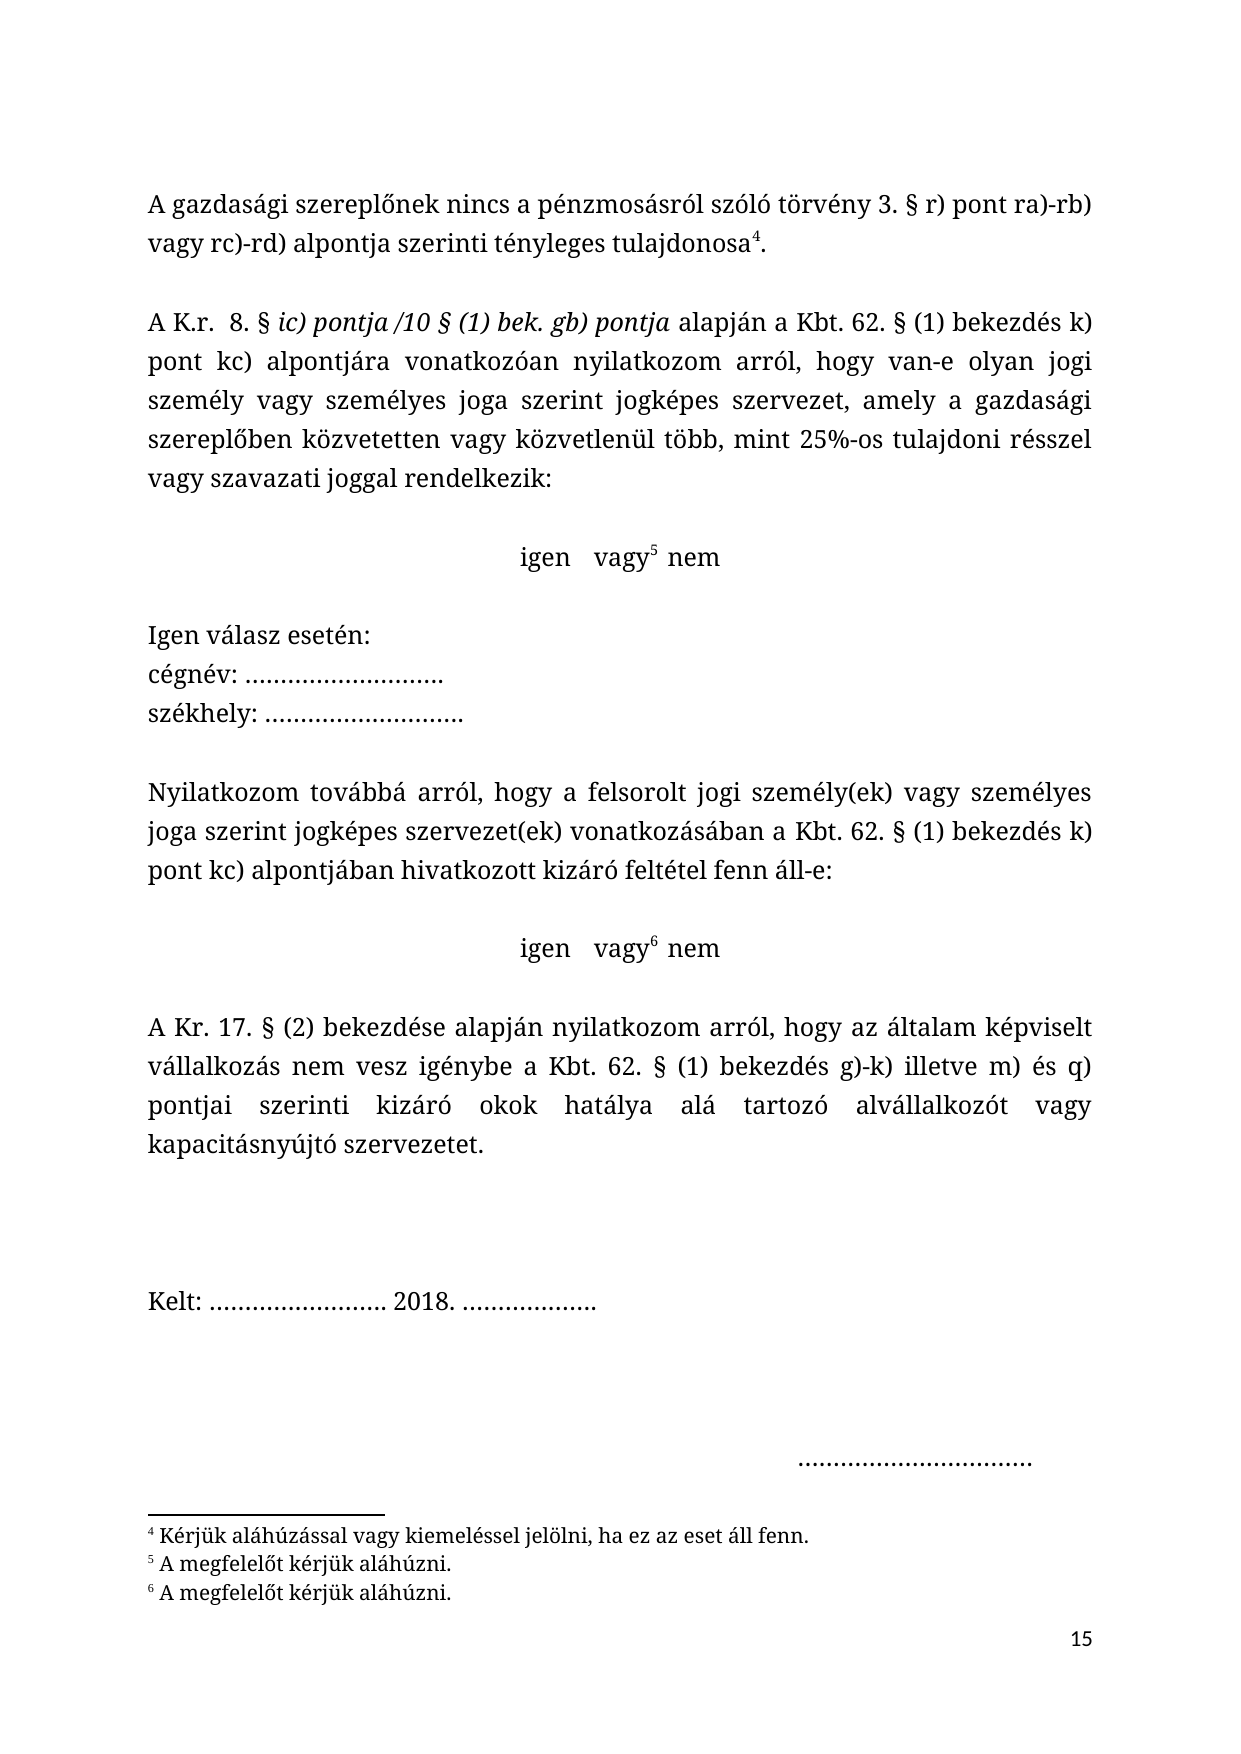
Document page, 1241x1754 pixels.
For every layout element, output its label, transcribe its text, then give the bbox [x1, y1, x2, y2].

text Igen válasz esetén: [148, 618, 1093, 652]
text igen vagy nem [148, 931, 1093, 965]
text A K.r. 8. § ic) pontja /10 § (1) bek. gb) pontja alapján a Kbt. 62. § (1) bekezdés k) pont kc) alpontjára vonatkozóan nyilatkozom arról, hogy van-e olyan jogi személy vagy személyes joga szerint jogképes szervezet, amely a gazdasági szereplőben közvetetten vagy közvetlenül több, mint 25%-os tulajdoni résszel vagy szavazati joggal rendelkezik: [148, 304, 1093, 495]
text …………………………… [738, 1440, 1093, 1474]
text A gazdasági szereplőnek nincs a pénzmosásról szóló törvény 3. § r) pont ra)-rb) vagy rc)-rd) alpontja szerinti tényleges tulajdonosa. [148, 187, 1093, 260]
text cégnév: ………………………. [148, 657, 1093, 691]
text A Kr. 17. § (2) bekezdése alapján nyilatkozom arról, hogy az általam képviselt vállalkozás nem vesz igénybe a Kbt. 62. § (1) bekezdés g)-k) illetve m) és q) pontjai szerinti kizáró okok hatálya alá tartozó alvállalkozót vagy kapacitásnyújtó szervezetet. [148, 1009, 1093, 1161]
text igen vagy nem [148, 539, 1093, 573]
text Kelt: ……………………. 2018. ………………. [148, 1283, 1093, 1317]
text székhely: ………………………. [148, 696, 1093, 730]
text Nyilatkozom továbbá arról, hogy a felsorolt jogi személy(ek) vagy személyes joga szerint jogképes szervezet(ek) vonatkozásában a Kbt. 62. § (1) bekezdés k) pont kc) alpontjában hivatkozott kizáró feltétel fenn áll-e: [148, 774, 1093, 887]
